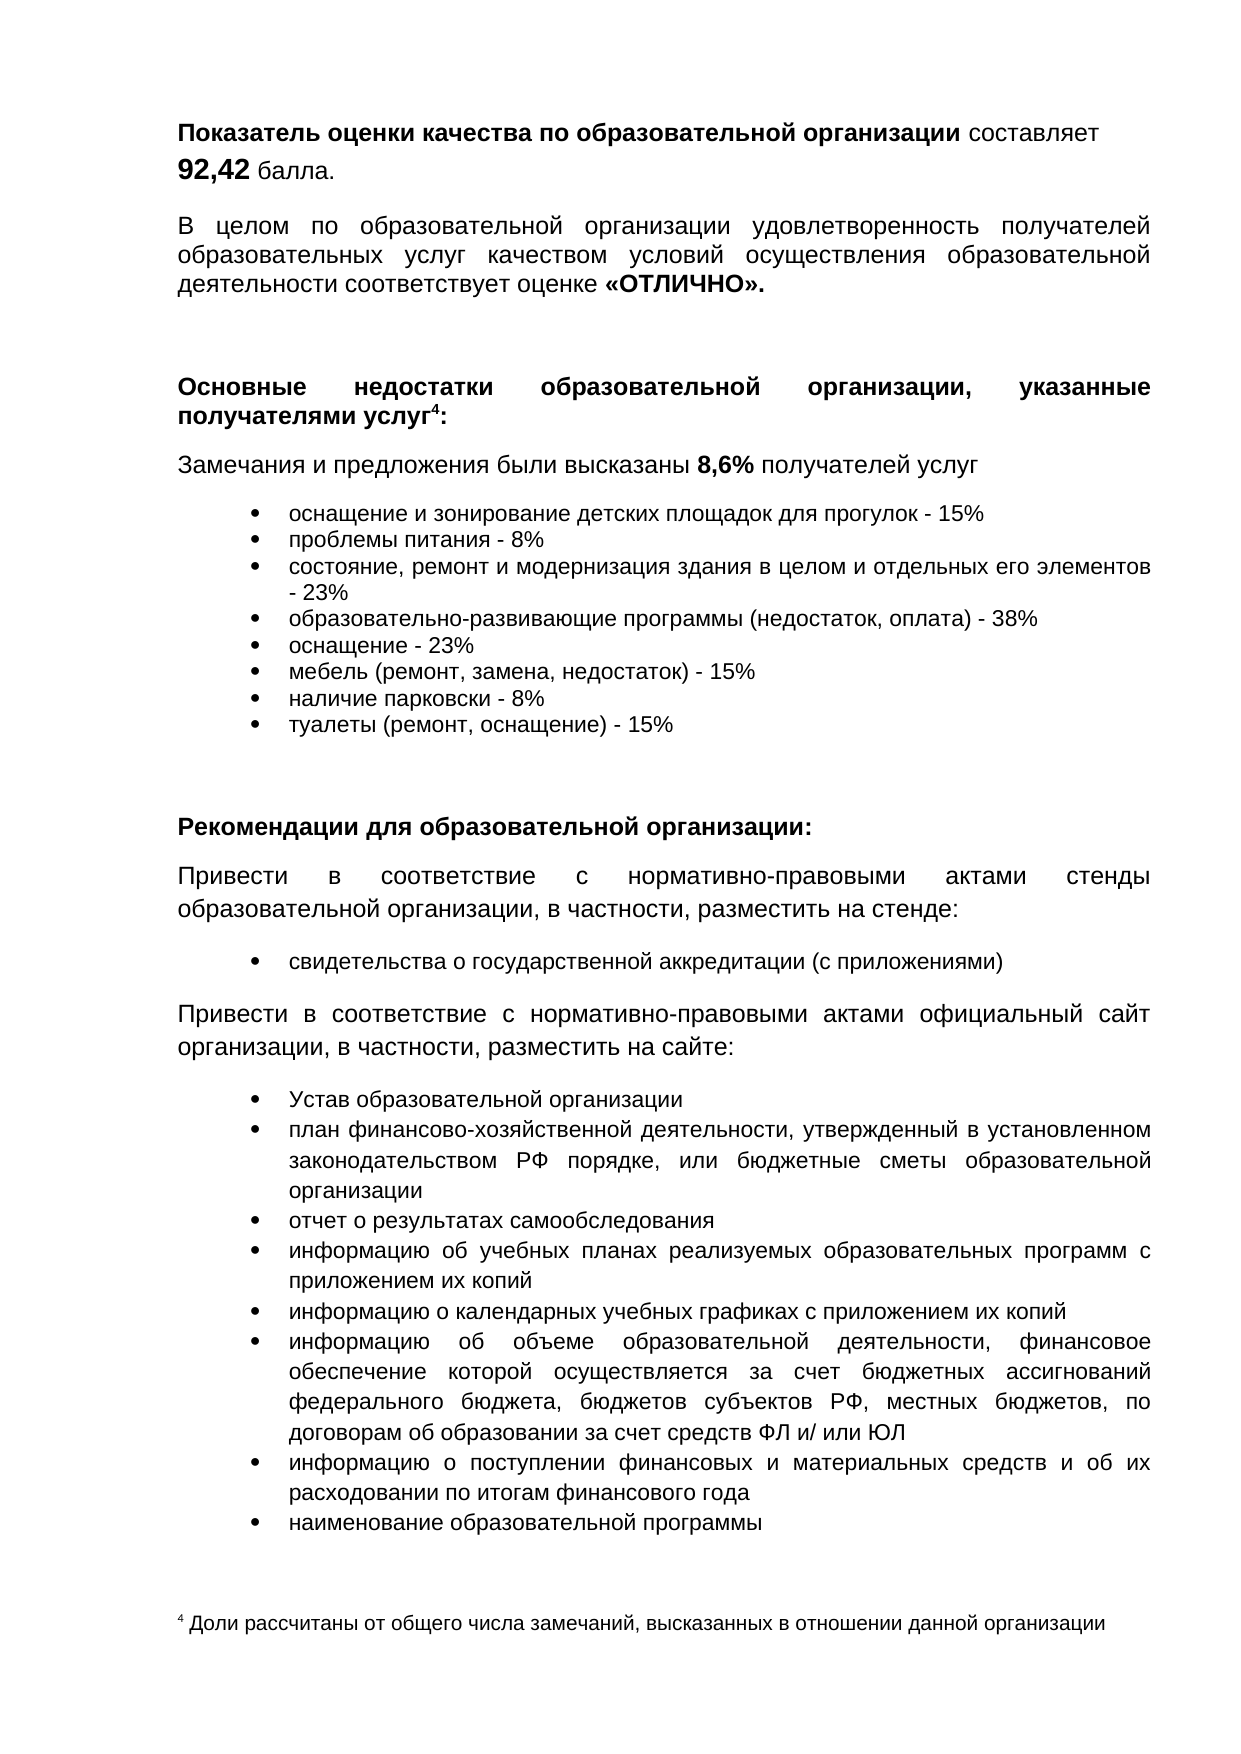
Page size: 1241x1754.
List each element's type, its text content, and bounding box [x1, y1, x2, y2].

list состояние, ремонт и модернизация здания в целом и отдельных его элементов - 23% [251, 553, 1152, 605]
list оснащение и зонирование детских площадок для прогулок - 15% [251, 500, 1152, 526]
list свидетельства о государственной аккредитации (с приложениями) [251, 948, 1152, 974]
list информацию о поступлении финансовых и материальных средств и об их расходовании по итогам финансового года [251, 1449, 1152, 1505]
text Основные недостатки образовательной организации, указанные получателями услуг: [177, 372, 1152, 429]
list мебель (ремонт, замена, недостаток) - 15% [251, 658, 1152, 684]
list план финансово-хозяйственной деятельности, утвержденный в установленном законодательством РФ порядке, или бюджетные сметы образовательной организации [251, 1116, 1152, 1203]
text Привести в соответствие с нормативно-правовыми актами официальный сайт организации, в частности, разместить на сайте: [177, 999, 1152, 1061]
list информацию о календарных учебных графиках с приложением их копий [251, 1298, 1152, 1324]
list образовательно-развивающие программы (недостаток, оплата) - 38% [251, 605, 1152, 632]
list наличие парковски - 8% [251, 684, 1152, 711]
list оснащение - 23% [251, 632, 1152, 658]
text Привести в соответствие с нормативно-правовыми актами стенды образовательной организации, в частности, разместить на стенде: [177, 861, 1152, 923]
text Замечания и предложения были высказаны 8,6% получателей услуг [177, 450, 1152, 479]
text Рекомендации для образовательной организации: [177, 812, 1152, 841]
list информацию об учебных планах реализуемых образовательных программ с приложением их копий [251, 1237, 1152, 1294]
text Показатель оценки качества по образовательной организации составляет 92,42 балла. [177, 118, 1152, 185]
list отчет о результатах самообследования [251, 1207, 1152, 1233]
list Устав образовательной организации [251, 1086, 1152, 1112]
list информацию об объеме образовательной деятельности, финансовое обеспечение которой осуществляется за счет бюджетных ассигнований федерального бюджета, бюджетов субъектов РФ, местных бюджетов, по договорам об образовании за счет средств ФЛ и/ или ЮЛ [251, 1328, 1152, 1445]
text В целом по образовательной организации удовлетворенность получателей образовательных услуг качеством условий осуществления образовательной деятельности соответствует оценке «ОТЛИЧНО». [177, 211, 1152, 297]
list туалеты (ремонт, оснащение) - 15% [251, 711, 1152, 737]
list наименование образовательной программы [251, 1509, 1152, 1535]
list проблемы питания - 8% [251, 526, 1152, 553]
